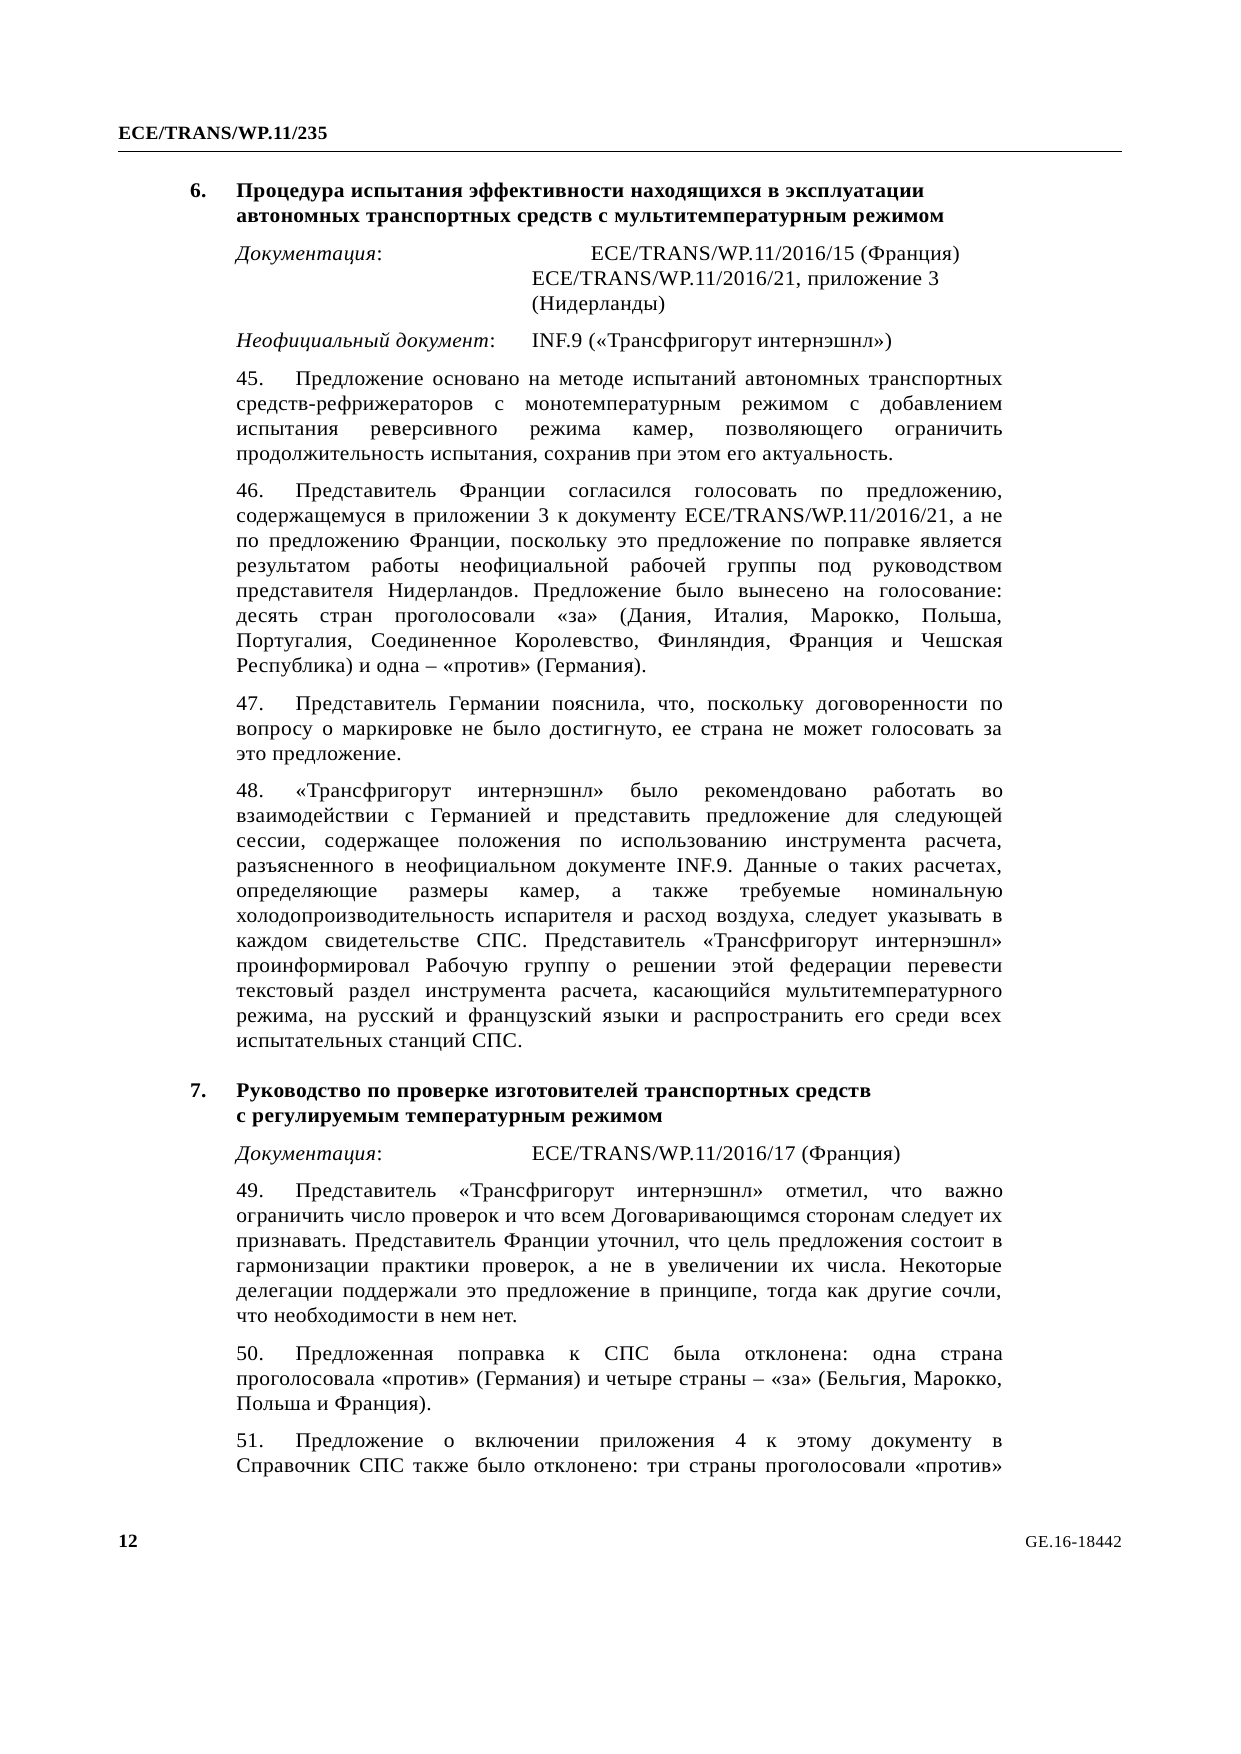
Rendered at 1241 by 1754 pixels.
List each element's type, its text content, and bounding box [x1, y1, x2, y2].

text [236, 1427, 1004, 1477]
text 6. Процедура испытания эффективности находящихся в эксплуатации автономных транспортных средств с мультитемпературным режимом [118, 177, 1004, 227]
text 48. «Трансфригорут интернэшнл» было рекомендовано работать во взаимодействии с Германией и представить предложение для следующей сессии, содержащее положения по использованию инструмента расчета, разъясненного в неофициальном документе INF.9. Данные о таких расчетах, определяющие размеры камер, а также требуемые номинальную холодопроизводительность испарителя и расход воздуха, следует указывать в каждом свидетельстве СПС. Представитель «Трансфригорут интернэшнл» проинформировал Рабочую группу о решении этой федерации перевести текстовый раздел инструмента расчета, касающийся мультитемпературного режима, на русский и французский языки и распространить его среди всех испытательных станций СПС. [236, 777, 1004, 1052]
text Документация: ECE/TRANS/WP.11/2016/17 (Франция) [236, 1140, 1004, 1165]
text 50. Предложенная поправка к СПС была отклонена: одна страна проголосовала «против» (Германия) и четыре страны – «за» (Бельгия, Марокко, Польша и Франция). [236, 1340, 1004, 1415]
text 49. Представитель «Трансфригорут интернэшнл» отметил, что важно ограничить число проверок и что всем Договаривающимся сторонам следует их признавать. Представитель Франции уточнил, что цель предложения состоит в гармонизации практики проверок, а не в увеличении их числа. Некоторые делегации поддержали это предложение в принципе, тогда как другие сочли, что необходимости в нем нет. [236, 1177, 1004, 1327]
text Неофициальный документ: INF.9 («Трансфригорут интернэшнл») [236, 327, 1004, 352]
text 46. Представитель Франции согласился голосовать по предложению, содержащемуся в приложении 3 к документу ECE/TRANS/WP.11/2016/21, а не по предложению Франции, поскольку это предложение по поправке является результатом работы неофициальной рабочей группы под руководством представителя Нидерландов. Предложение было вынесено на голосование: десять стран проголосовали «за» (Дания, Италия, Марокко, Польша, Португалия, Соединенное Королевство, Финляндия, Франция и Чешская Республика) и одна – «против» (Германия). [236, 477, 1004, 677]
text 7. Руководство по проверке изготовителей транспортных средств с регулируемым температурным режимом [118, 1077, 1004, 1127]
text 47. Представитель Германии пояснила, что, поскольку договоренности по вопросу о маркировке не было достигнуто, ее страна не может голосовать за это предложение. [236, 690, 1004, 765]
text 45. Предложение основано на методе испытаний автономных транспортных средств-рефрижераторов с монотемпературным режимом с добавлением испытания реверсивного режима камер, позволяющего ограничить продолжительность испытания, сохранив при этом его актуальность. [236, 365, 1004, 465]
text Документация: ECE/TRANS/WP.11/2016/15 (Франция) ECE/TRANS/WP.11/2016/21, приложение 3 (Нидерланды) [236, 240, 1004, 315]
